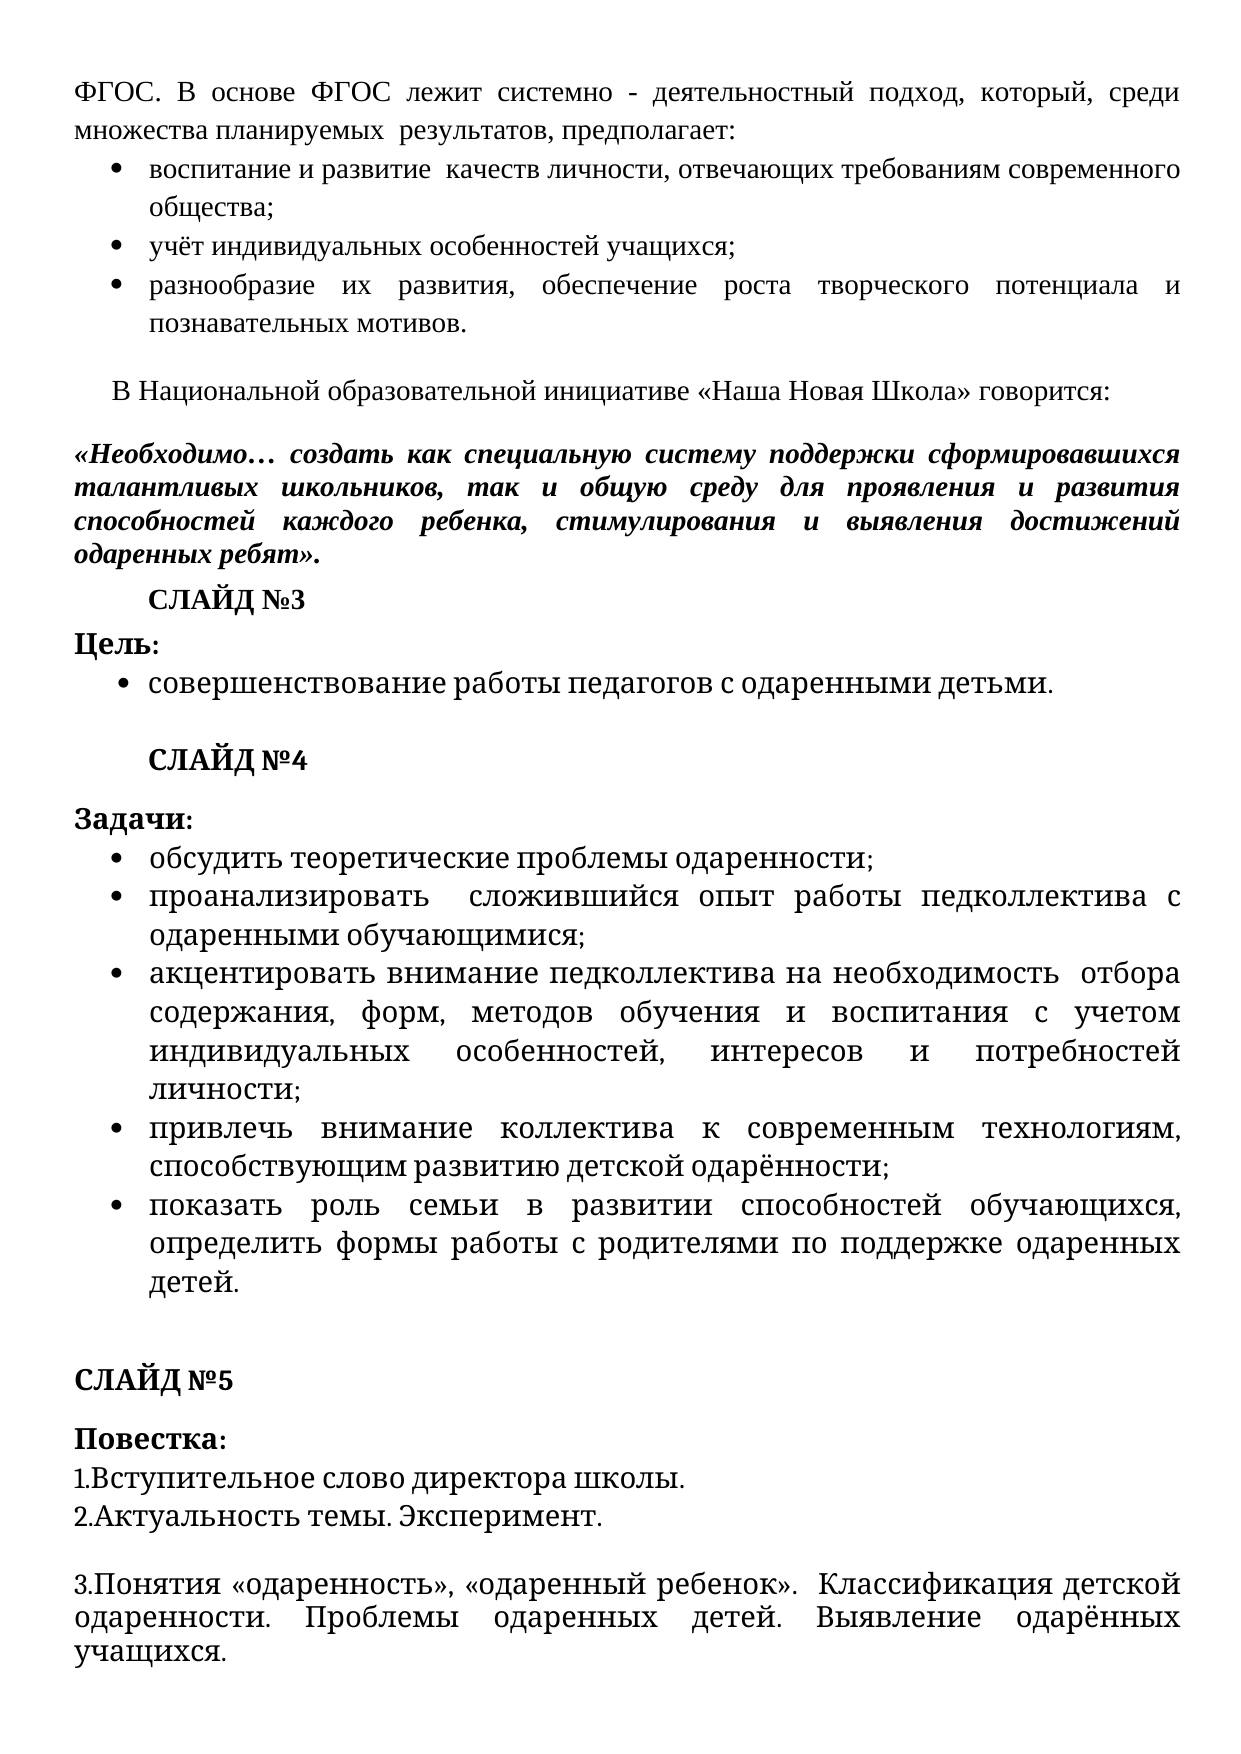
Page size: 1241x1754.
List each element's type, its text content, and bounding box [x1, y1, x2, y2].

list СЛАЙД №4 [148, 744, 1181, 778]
text 2.Актуальность темы. Эксперимент. [74, 1500, 1181, 1534]
list обсудить теоретические проблемы одаренности; [111, 842, 1181, 876]
text «Необходимо… создать как специальную систему поддержки сформировавшихся талантливых школьников, так и общую среду для проявления и развития способностей каждого ребенка, стимулирования и выявления достижений одаренных ребят». [74, 436, 1181, 570]
list показать роль семьи в развитии способностей обучающихся, определить формы работы с родителями по поддержке одаренных детей. [111, 1189, 1181, 1299]
text 1.Вступительное слово директора школы. [74, 1462, 1181, 1495]
list воспитание и развитие качеств личности, отвечающих требованиям современного общества; [111, 151, 1181, 223]
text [74, 74, 1181, 146]
text Задачи: [74, 803, 1181, 837]
text СЛАЙД №5 [74, 1364, 1181, 1397]
list совершенствование работы педагогов с одаренными детьми. [118, 667, 1181, 701]
text 3.Понятия «одаренность», «одаренный ребенок». Классификация детской одаренности. Проблемы одаренных детей. Выявление одарённых учащихся. [74, 1568, 1181, 1669]
list привлечь внимание коллектива к современным технологиям, способствующим развитию детской одарённости; [111, 1112, 1181, 1184]
list акцентировать внимание педколлектива на необходимость отбора содержания, форм, методов обучения и воспитания с учетом индивидуальных особенностей, интересов и потребностей личности; [111, 958, 1181, 1107]
text Цель: [74, 628, 1181, 662]
list разнообразие их развития, обеспечение роста творческого потенциала и познавательных мотивов. [111, 267, 1181, 339]
list учёт индивидуальных особенностей учащихся; [111, 228, 1181, 262]
text Повестка: [74, 1423, 1181, 1457]
text СЛАЙД №3 [74, 582, 1181, 616]
text В Национальной образовательной инициативе «Наша Новая Школа» говорится: [111, 373, 1181, 407]
list проанализировать сложившийся опыт работы педколлектива с одаренными обучающимися; [111, 881, 1181, 953]
